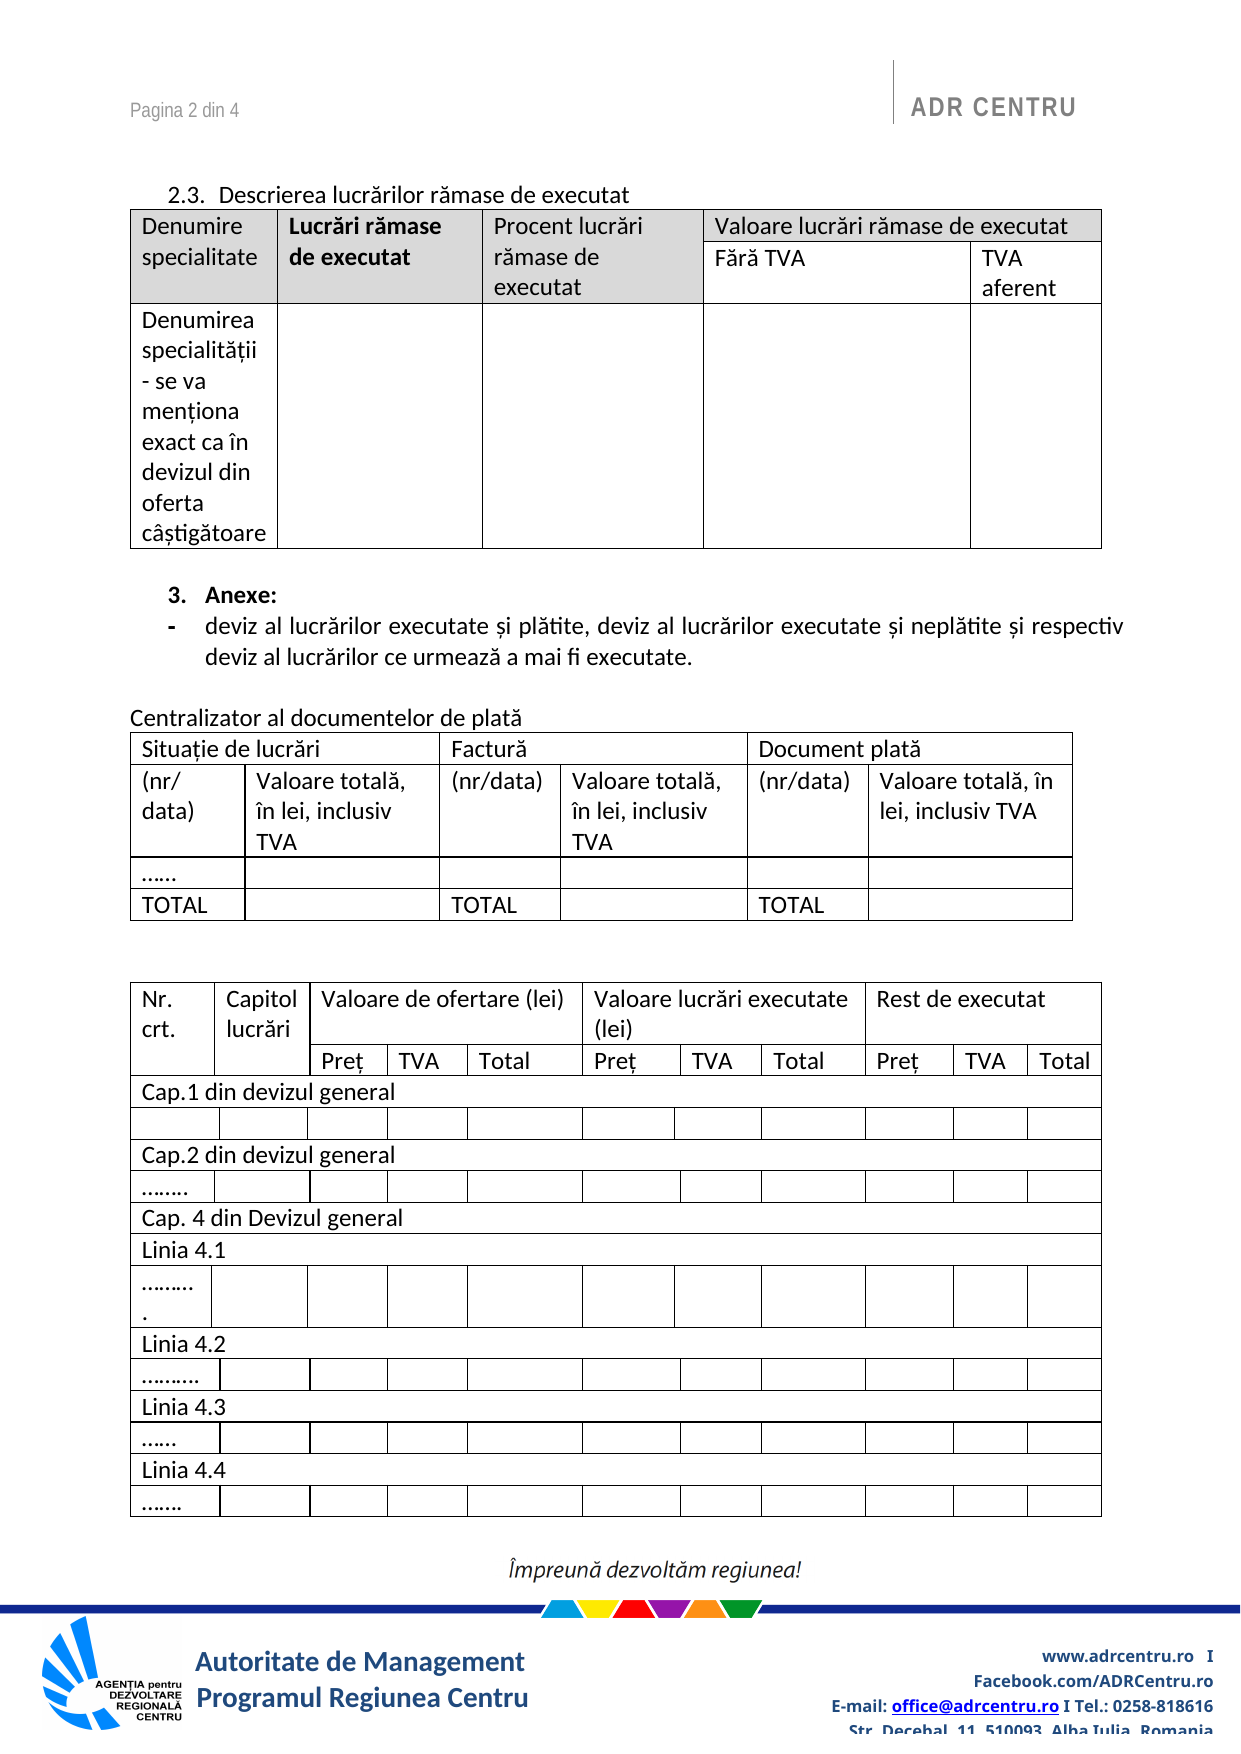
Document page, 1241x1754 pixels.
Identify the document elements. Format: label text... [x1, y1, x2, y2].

table_cell Preț [866, 1045, 953, 1075]
table_cell [762, 1359, 865, 1390]
table_cell [388, 1108, 467, 1138]
table_cell ………. [131, 1266, 211, 1327]
table_cell [131, 1108, 219, 1138]
table_cell [971, 304, 1101, 548]
table_cell [1028, 1266, 1101, 1327]
table_header Procent lucrări rămase de executat [483, 210, 703, 303]
table_cell [468, 1423, 582, 1453]
table_header Rest de executat [866, 983, 1101, 1044]
table_cell [704, 304, 970, 548]
table_cell [468, 1359, 582, 1390]
table_cell Total [1028, 1045, 1101, 1075]
table_cell …… [131, 858, 244, 888]
table_cell [583, 1486, 680, 1516]
table_cell [681, 1423, 761, 1453]
table_cell [762, 1266, 865, 1327]
table_cell [221, 1486, 309, 1516]
table_cell (nr/data) [131, 765, 244, 856]
table_cell [954, 1266, 1027, 1327]
table_cell [675, 1266, 761, 1327]
table_cell [762, 1171, 865, 1202]
table_cell [1028, 1171, 1101, 1202]
table_cell [221, 1359, 309, 1390]
table_cell [468, 1108, 582, 1138]
list Descrierea lucrărilor rămase de executat [167, 179, 1125, 209]
table_cell Valoare totală, în lei, inclusiv TVA [561, 765, 747, 856]
table_cell [1028, 1359, 1101, 1390]
table_cell TVA [681, 1045, 761, 1075]
table_cell [954, 1108, 1027, 1138]
table_cell Cap.1 din devizul general [131, 1076, 1101, 1107]
table_cell [220, 1108, 307, 1138]
table_cell [483, 304, 703, 548]
table_cell TVA aferent [971, 242, 1101, 303]
table_cell [215, 1171, 309, 1202]
table_cell Linia 4.2 [131, 1328, 1101, 1358]
table_cell [388, 1266, 467, 1327]
table_cell [954, 1423, 1027, 1453]
picture [0, 1600, 550, 1730]
table_header Document plată [748, 733, 1072, 764]
table_cell [866, 1171, 953, 1202]
table_cell [308, 1108, 387, 1138]
table_cell ………. [131, 1359, 219, 1390]
table_cell TOTAL [748, 889, 868, 919]
table_header Capitol lucrări [215, 983, 309, 1075]
table_cell [311, 1423, 387, 1453]
table_cell [583, 1359, 680, 1390]
table_cell [866, 1423, 953, 1453]
table_cell [1028, 1486, 1101, 1516]
table_cell [583, 1423, 680, 1453]
table_cell [681, 1359, 761, 1390]
picture [495, 1556, 814, 1583]
table_header Nr. crt. [131, 983, 214, 1075]
table_cell …….. [131, 1171, 214, 1202]
table_cell [583, 1266, 674, 1327]
table_cell …… [131, 1423, 219, 1453]
table_cell [246, 889, 439, 919]
table_cell Cap.2 din devizul general [131, 1140, 1101, 1170]
table_cell [681, 1486, 761, 1516]
table_cell ……. [131, 1486, 219, 1516]
table_cell [308, 1266, 387, 1327]
table_cell Preț [311, 1045, 387, 1075]
table_cell [221, 1423, 309, 1453]
table_cell Denumirea specialității - se va menționa exact ca în devizul din oferta câștigătoare [131, 304, 277, 548]
table_cell [866, 1266, 953, 1327]
table_cell [561, 889, 747, 919]
table_cell TOTAL [131, 889, 244, 919]
table_cell Total [762, 1045, 865, 1075]
list Anexe: [167, 580, 1125, 610]
table_cell Preț [583, 1045, 680, 1075]
table_cell Total [468, 1045, 582, 1075]
list deviz al lucrărilor executate și plătite, deviz al lucrărilor executate și neplătite și respectiv deviz al lucrărilor ce urmează a mai fi executate. [167, 610, 1125, 671]
table_cell (nr/data) [748, 765, 868, 856]
table_cell TVA [388, 1045, 467, 1075]
table_header Valoare de ofertare (lei) [311, 983, 582, 1044]
table_cell [869, 858, 1072, 888]
table_cell [468, 1486, 582, 1516]
table_cell [1028, 1423, 1101, 1453]
table_cell [762, 1486, 865, 1516]
table_cell [675, 1108, 761, 1138]
table_header Factură [440, 733, 747, 764]
table_header Denumire specialitate [131, 210, 277, 303]
table_cell [762, 1423, 865, 1453]
table_cell [681, 1171, 761, 1202]
table_header Situație de lucrări [131, 733, 439, 764]
table_cell [1028, 1108, 1101, 1138]
picture [574, 1600, 1241, 1618]
text Centralizator al documentelor de plată [130, 702, 1125, 732]
table_cell Cap. 4 din Devizul general [131, 1203, 1101, 1233]
table_cell Valoare totală, în lei, inclusiv TVA [246, 765, 439, 856]
table_cell [468, 1171, 582, 1202]
table_cell (nr/data) [440, 765, 560, 856]
table_cell [212, 1266, 307, 1327]
table_cell [388, 1486, 467, 1516]
table_cell Linia 4.3 [131, 1391, 1101, 1421]
table_cell Valoare totală, în lei, inclusiv TVA [869, 765, 1072, 856]
table_cell [762, 1108, 865, 1138]
table_cell [440, 858, 560, 888]
table_cell Linia 4.1 [131, 1234, 1101, 1265]
table_cell [583, 1108, 674, 1138]
table_cell [561, 858, 747, 888]
table_cell [388, 1359, 467, 1390]
table_cell TVA [954, 1045, 1027, 1075]
table_cell [866, 1108, 953, 1138]
table_cell [583, 1171, 680, 1202]
table_header Lucrări rămase de executat [278, 210, 482, 303]
table_cell [869, 889, 1072, 919]
table_cell [278, 304, 482, 548]
table_cell [468, 1266, 582, 1327]
table_header Valoare lucrări rămase de executat [704, 210, 1101, 241]
table_cell [866, 1486, 953, 1516]
table_cell [388, 1423, 467, 1453]
table_cell [954, 1359, 1027, 1390]
table_cell [954, 1171, 1027, 1202]
table_header Valoare lucrări executate (lei) [583, 983, 865, 1044]
table_cell [311, 1171, 387, 1202]
table_cell [311, 1486, 387, 1516]
table_cell [246, 858, 439, 888]
table_cell [866, 1359, 953, 1390]
table_cell TOTAL [440, 889, 560, 919]
table_cell Linia 4.4 [131, 1454, 1101, 1484]
table_cell [388, 1171, 467, 1202]
table_cell [748, 858, 868, 888]
table_cell [954, 1486, 1027, 1516]
table_cell [311, 1359, 387, 1390]
table_cell Fără TVA [704, 242, 970, 303]
